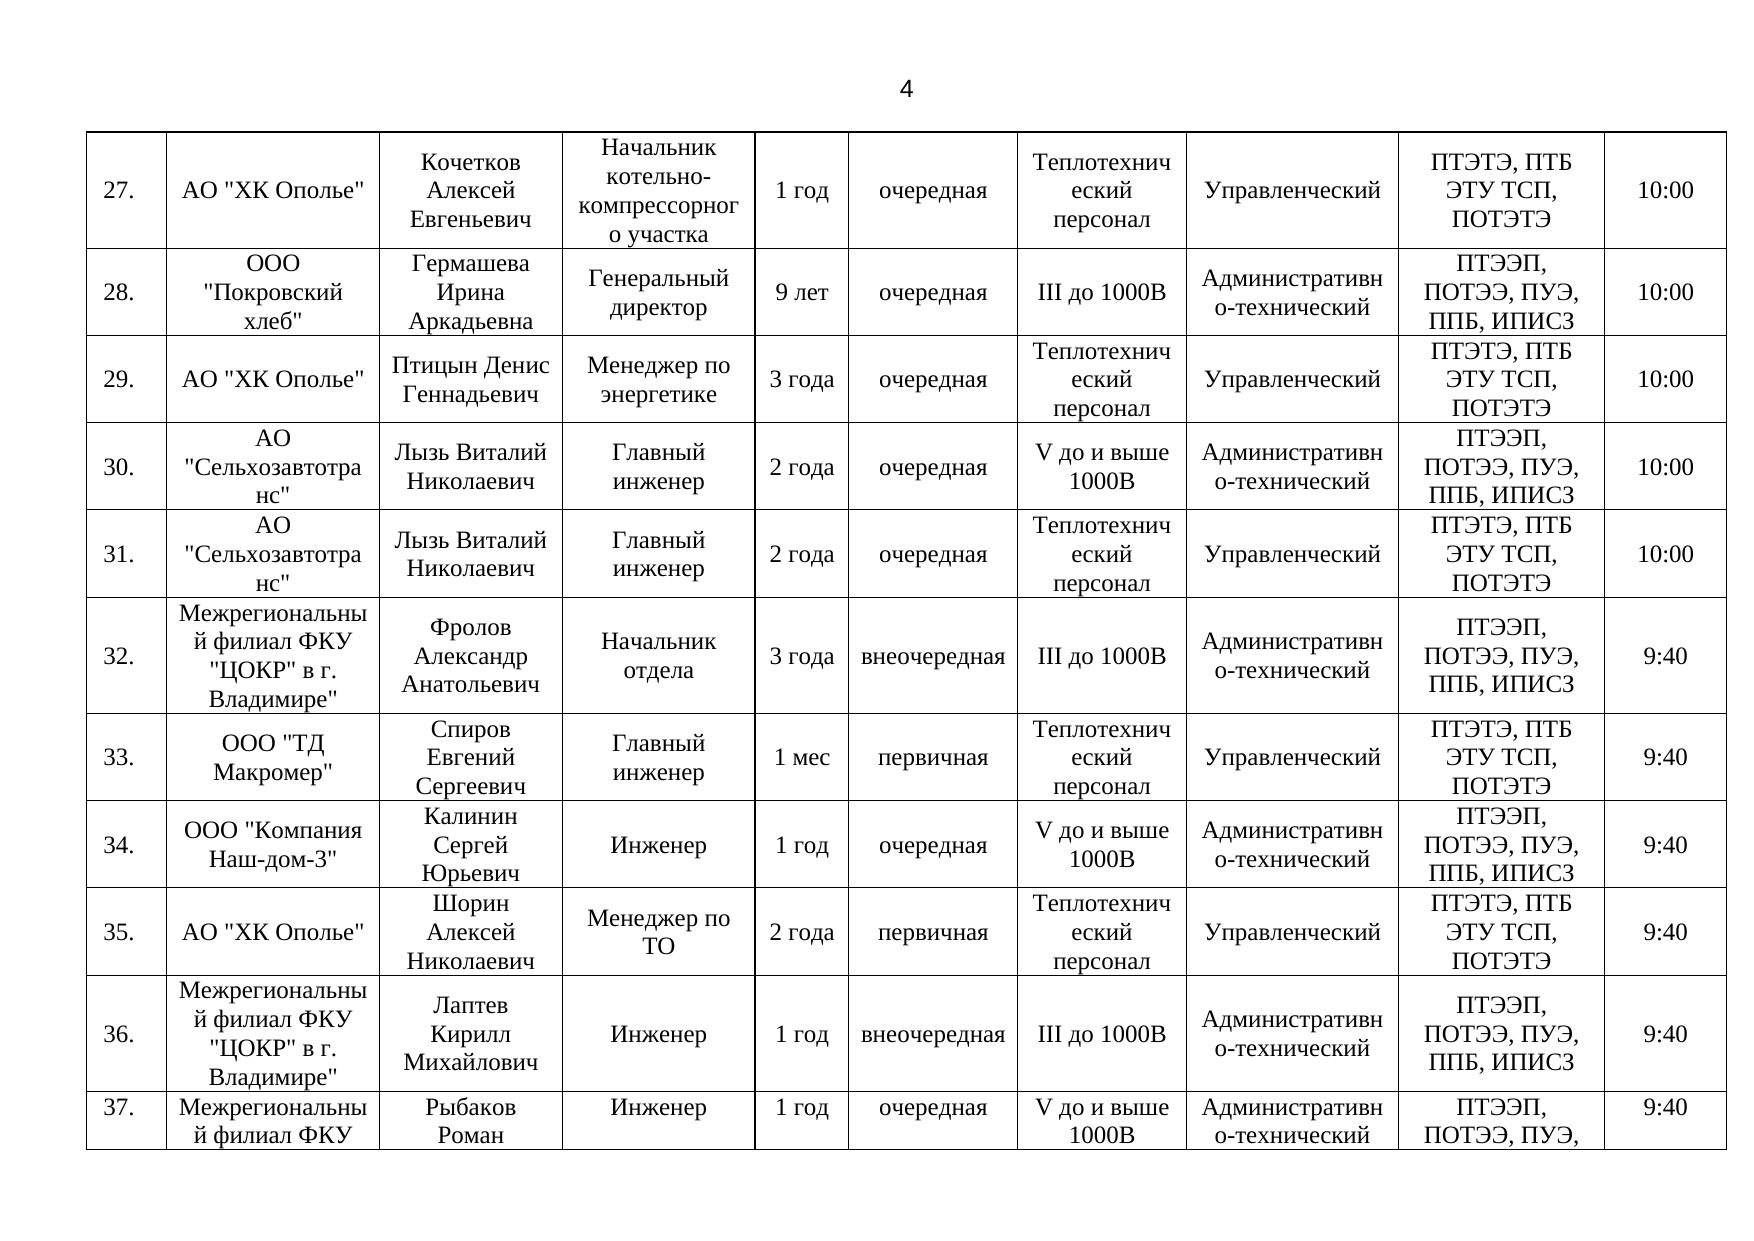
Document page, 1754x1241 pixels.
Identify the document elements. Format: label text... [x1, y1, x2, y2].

table_cell 2 года [756, 423, 848, 509]
table_cell 10:00 [1605, 510, 1726, 597]
table_cell ПТЭТЭ, ПТБ ЭТУ ТСП, ПОТЭТЭ [1399, 888, 1604, 974]
table_cell 1 год [756, 133, 848, 247]
table_cell Инженер [563, 801, 754, 887]
table_cell первичная [849, 714, 1017, 800]
table_cell Теплотехнический персонал [1018, 133, 1186, 247]
table_cell [87, 249, 166, 335]
table_cell 2 года [756, 510, 848, 597]
table_cell [87, 1092, 166, 1149]
table_cell АО "ХК Ополье" [167, 888, 379, 974]
table_cell внеочередная [849, 598, 1017, 713]
table_cell Калинин Сергей Юрьевич [380, 801, 562, 887]
table_cell ПТЭЭП, ПОТЭЭ, ПУЭ, ППБ, ИПИСЗ [1399, 801, 1604, 887]
table_cell III до 1000В [1018, 976, 1186, 1091]
table_cell ПТЭТЭ, ПТБ ЭТУ ТСП, ПОТЭТЭ [1399, 133, 1604, 247]
table_cell ПТЭЭП, ПОТЭЭ, ПУЭ, ППБ, ИПИСЗ [1399, 598, 1604, 713]
table_cell [87, 423, 166, 509]
table_cell 1 год [756, 1092, 848, 1149]
table_cell [87, 133, 166, 247]
table_cell АО "Сельхозавтотранс" [167, 510, 379, 597]
table_cell 1 мес [756, 714, 848, 800]
table_cell 1 год [756, 801, 848, 887]
table_cell 3 года [756, 598, 848, 713]
table_cell [87, 598, 166, 713]
table_cell Административно-технический [1187, 801, 1398, 887]
table_cell Управленческий [1187, 510, 1398, 597]
table_cell Начальник отдела [563, 598, 754, 713]
table_cell Административно-технический [1187, 249, 1398, 335]
table_cell 2 года [756, 888, 848, 974]
table_cell 9:40 [1605, 976, 1726, 1091]
table_cell Межрегиональный филиал ФКУ "ЦОКР" в г. Владимире" [167, 598, 379, 713]
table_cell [1187, 1092, 1398, 1149]
table_cell Управленческий [1187, 133, 1398, 247]
table_cell Спиров Евгений Сергеевич [380, 714, 562, 800]
table_cell Генеральный директор [563, 249, 754, 335]
table_cell Гермашева Ирина Аркадьевна [380, 249, 562, 335]
table_cell Управленческий [1187, 888, 1398, 974]
table_cell АО "ХК Ополье" [167, 133, 379, 247]
table_cell ПТЭЭП, ПОТЭЭ, ПУЭ, ППБ, ИПИСЗ [1399, 423, 1604, 509]
table_cell Главный инженер [563, 423, 754, 509]
table_cell Административно-технический [1187, 976, 1398, 1091]
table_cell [167, 1092, 379, 1149]
table_cell 1 год [756, 976, 848, 1091]
table_cell V до и выше 1000В [1018, 423, 1186, 509]
table_cell III до 1000В [1018, 598, 1186, 713]
table_cell [87, 510, 166, 597]
table_cell [87, 976, 166, 1091]
table_cell ПТЭТЭ, ПТБ ЭТУ ТСП, ПОТЭТЭ [1399, 714, 1604, 800]
table_cell очередная [849, 336, 1017, 422]
table_cell Административно-технический [1187, 423, 1398, 509]
table_cell [87, 336, 166, 422]
table_cell 10:00 [1605, 133, 1726, 247]
table_cell Кочетков Алексей Евгеньевич [380, 133, 562, 247]
table_cell АО "Сельхозавтотранс" [167, 423, 379, 509]
table_cell 9:40 [1605, 714, 1726, 800]
table_cell АО "ХК Ополье" [167, 336, 379, 422]
table_cell 9:40 [1605, 598, 1726, 713]
table_cell Межрегиональный филиал ФКУ "ЦОКР" в г. Владимире" [167, 976, 379, 1091]
table_cell Управленческий [1187, 336, 1398, 422]
table_cell Лызь Виталий Николаевич [380, 510, 562, 597]
table_cell Главный инженер [563, 510, 754, 597]
table_cell ООО "ТД Макромер" [167, 714, 379, 800]
table_cell Инженер [563, 976, 754, 1091]
table_cell 10:00 [1605, 249, 1726, 335]
table_cell Управленческий [1187, 714, 1398, 800]
table_cell ПТЭТЭ, ПТБ ЭТУ ТСП, ПОТЭТЭ [1399, 336, 1604, 422]
table_cell первичная [849, 888, 1017, 974]
table_cell очередная [849, 510, 1017, 597]
table_cell Птицын Денис Геннадьевич [380, 336, 562, 422]
table_cell [87, 801, 166, 887]
table_cell [87, 714, 166, 800]
table_cell Менеджер по энергетике [563, 336, 754, 422]
table_cell ПТЭЭП, ПОТЭЭ, ПУЭ, ППБ, ИПИСЗ [1399, 976, 1604, 1091]
table_cell 9:40 [1605, 888, 1726, 974]
table_cell Шорин Алексей Николаевич [380, 888, 562, 974]
table_cell 9:40 [1605, 801, 1726, 887]
table_cell 3 года [756, 336, 848, 422]
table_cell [380, 1092, 562, 1149]
table_cell Начальник котельно-компрессорного участка [563, 133, 754, 247]
table_cell Фролов Александр Анатольевич [380, 598, 562, 713]
table_cell ПТЭТЭ, ПТБ ЭТУ ТСП, ПОТЭТЭ [1399, 510, 1604, 597]
table_cell III до 1000В [1018, 249, 1186, 335]
table_cell Лаптев Кирилл Михайлович [380, 976, 562, 1091]
table_cell очередная [849, 249, 1017, 335]
table_cell 10:00 [1605, 336, 1726, 422]
table_cell Теплотехнический персонал [1018, 714, 1186, 800]
table_cell Теплотехнический персонал [1018, 510, 1186, 597]
table_cell Теплотехнический персонал [1018, 336, 1186, 422]
table_cell очередная [849, 801, 1017, 887]
table_cell 9 лет [756, 249, 848, 335]
table_cell V до и выше 1000В [1018, 801, 1186, 887]
table_cell Главный инженер [563, 714, 754, 800]
table_cell [87, 888, 166, 974]
table_cell Менеджер по ТО [563, 888, 754, 974]
table_cell ООО "Покровский хлеб" [167, 249, 379, 335]
table_cell Лызь Виталий Николаевич [380, 423, 562, 509]
table_cell 10:00 [1605, 423, 1726, 509]
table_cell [1399, 1092, 1604, 1149]
table_cell Теплотехнический персонал [1018, 888, 1186, 974]
table_cell очередная [849, 1092, 1017, 1149]
table_cell ООО "Компания Наш-дом-3" [167, 801, 379, 887]
table_cell очередная [849, 133, 1017, 247]
table_cell Инженер [563, 1092, 754, 1149]
table_cell V до и выше 1000В [1018, 1092, 1186, 1149]
table_cell ПТЭЭП, ПОТЭЭ, ПУЭ, ППБ, ИПИСЗ [1399, 249, 1604, 335]
table_cell 9:40 [1605, 1092, 1726, 1149]
table_cell внеочередная [849, 976, 1017, 1091]
table_cell очередная [849, 423, 1017, 509]
table_cell Административно-технический [1187, 598, 1398, 713]
